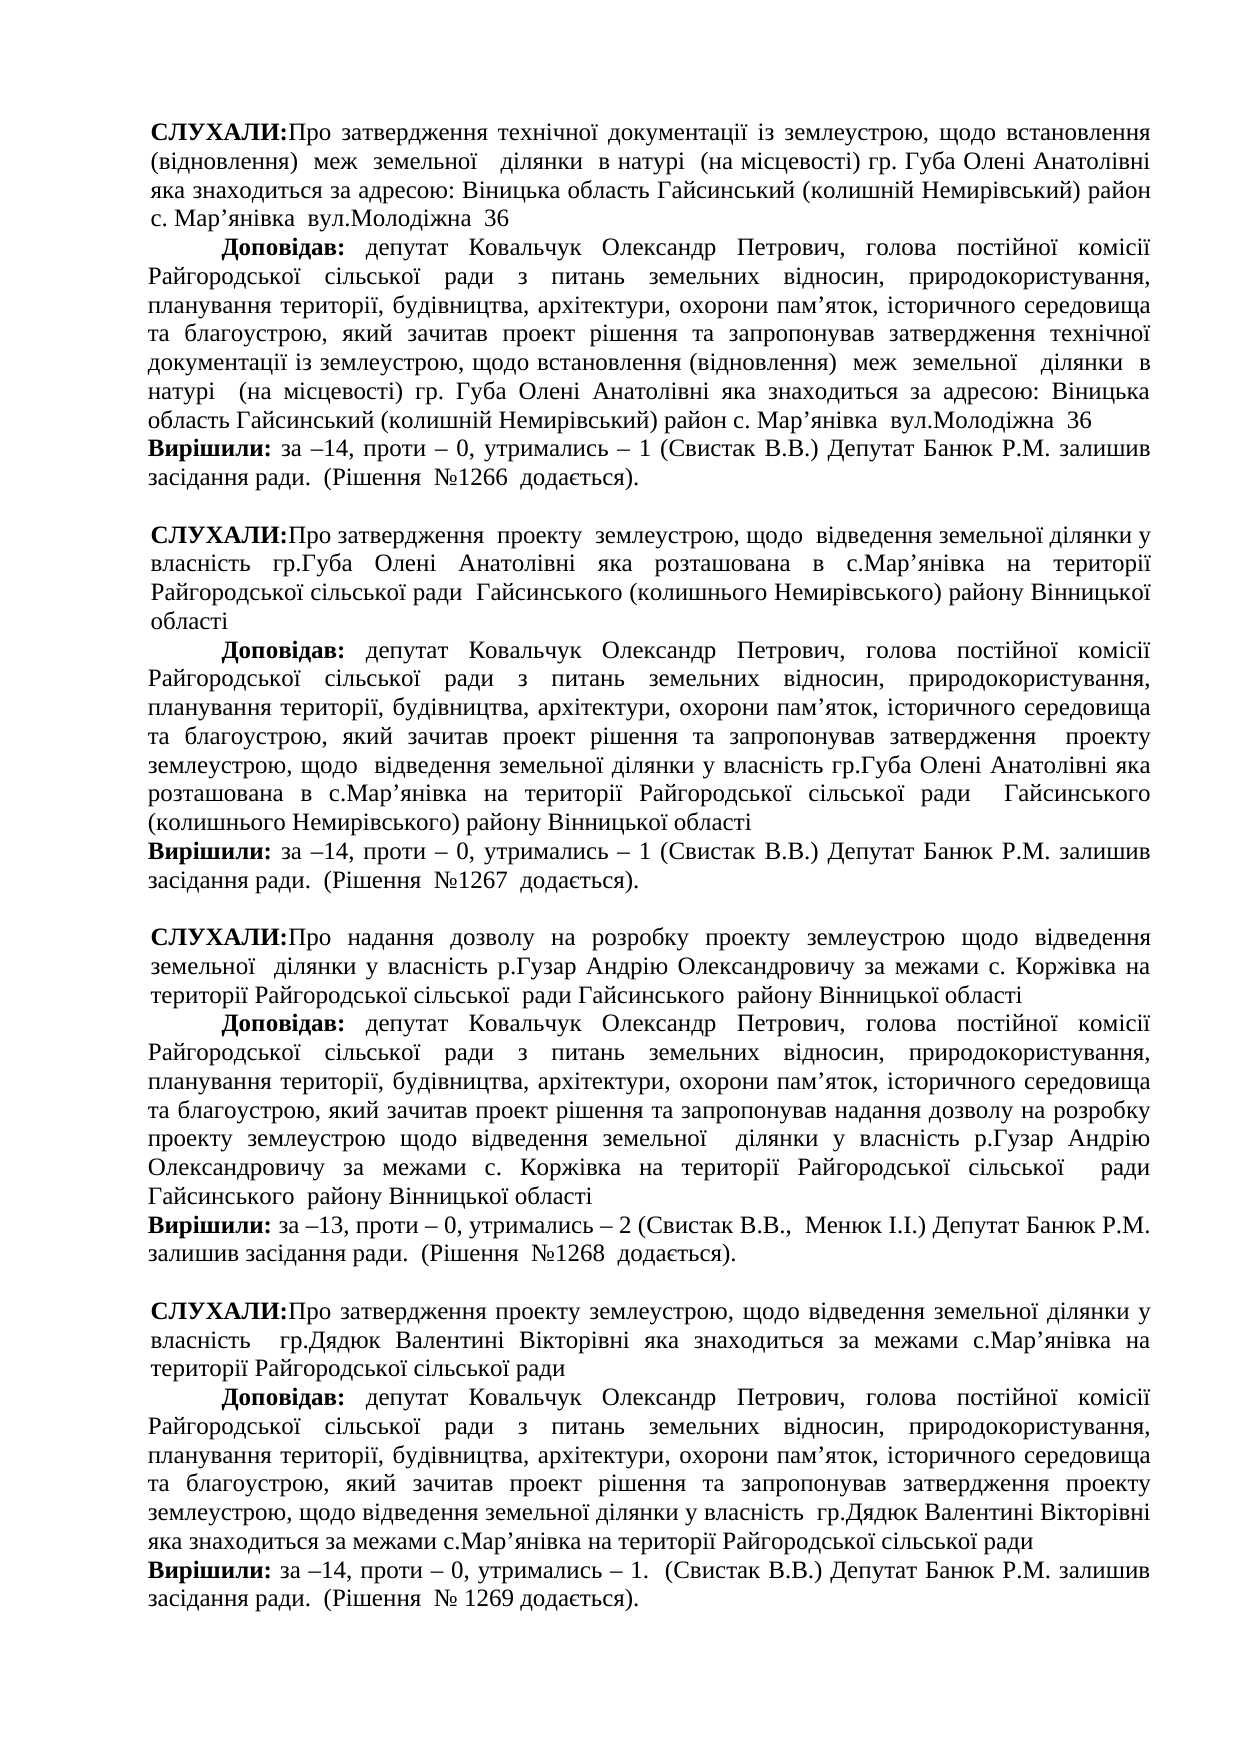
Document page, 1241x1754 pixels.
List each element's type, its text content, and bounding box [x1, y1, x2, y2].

text Доповідав: депутат Ковальчук Олександр Петрович, голова постійної комісії Райгородської сільської ради з питань земельних відносин, природокористування, планування території, будівництва, архітектури, охорони пам’яток, історичного середовища та благоустрою, який зачитав проект рішення та запропонував затвердження проекту землеустрою, щодо відведення земельної ділянки у власність гр.Дядюк Валентині Вікторівні яка знаходиться за межами с.Мар’янівка на території Райгородської сільської ради [148, 1382, 1152, 1555]
text Вирішили: за –13, проти – 0, утримались – 2 (Свистак В.В., Менюк І.І.) Депутат Банюк Р.М. залишив засідання ради. (Рішення №1268 додається). [148, 1210, 1152, 1267]
text СЛУХАЛИ:Про затвердження технічної документації із землеустрою, щодо встановлення (відновлення) меж земельної ділянки в натурі (на місцевості) гр. Губа Олені Анатолівні яка знаходиться за адресою: Віницька область Гайсинський (колишній Немирівський) район с. Мар’янівка вул.Молодіжна 36 [150, 117, 1152, 232]
text СЛУХАЛИ:Про затвердження проекту землеустрою, щодо відведення земельної ділянки у власність гр.Дядюк Валентині Вікторівні яка знаходиться за межами с.Мар’янівка на території Райгородської сільської ради [150, 1296, 1152, 1382]
text СЛУХАЛИ:Про затвердження проекту землеустрою, щодо відведення земельної ділянки у власність гр.Губа Олені Анатолівні яка розташована в с.Мар’янівка на території Райгородської сільської ради Гайсинського (колишнього Немирівського) району Вінницької області [150, 520, 1152, 635]
text Доповідав: депутат Ковальчук Олександр Петрович, голова постійної комісії Райгородської сільської ради з питань земельних відносин, природокористування, планування території, будівництва, архітектури, охорони пам’яток, історичного середовища та благоустрою, який зачитав проект рішення та запропонував затвердження технічної документації із землеустрою, щодо встановлення (відновлення) меж земельної ділянки в натурі (на місцевості) гр. Губа Олені Анатолівні яка знаходиться за адресою: Віницька область Гайсинський (колишній Немирівський) район с. Мар’янівка вул.Молодіжна 36 [148, 232, 1152, 433]
text Доповідав: депутат Ковальчук Олександр Петрович, голова постійної комісії Райгородської сільської ради з питань земельних відносин, природокористування, планування території, будівництва, архітектури, охорони пам’яток, історичного середовища та благоустрою, який зачитав проект рішення та запропонував надання дозволу на розробку проекту землеустрою щодо відведення земельної ділянки у власність р.Гузар Андрію Олександровичу за межами с. Коржівка на території Райгородської сільської ради Гайсинського району Вінницької області [148, 1008, 1152, 1210]
text Вирішили: за –14, проти – 0, утримались – 1 (Свистак В.В.) Депутат Банюк Р.М. залишив засідання ради. (Рішення №1266 додається). [148, 433, 1152, 491]
text Вирішили: за –14, проти – 0, утримались – 1. (Свистак В.В.) Депутат Банюк Р.М. залишив засідання ради. (Рішення № 1269 додається). [148, 1555, 1152, 1612]
text СЛУХАЛИ:Про надання дозволу на розробку проекту землеустрою щодо відведення земельної ділянки у власність р.Гузар Андрію Олександровичу за межами с. Коржівка на території Райгородської сільської ради Гайсинського району Вінницької області [150, 922, 1152, 1008]
text Доповідав: депутат Ковальчук Олександр Петрович, голова постійної комісії Райгородської сільської ради з питань земельних відносин, природокористування, планування території, будівництва, архітектури, охорони пам’яток, історичного середовища та благоустрою, який зачитав проект рішення та запропонував затвердження проекту землеустрою, щодо відведення земельної ділянки у власність гр.Губа Олені Анатолівні яка розташована в с.Мар’янівка на території Райгородської сільської ради Гайсинського (колишнього Немирівського) району Вінницької області [148, 635, 1152, 836]
text Вирішили: за –14, проти – 0, утримались – 1 (Свистак В.В.) Депутат Банюк Р.М. залишив засідання ради. (Рішення №1267 додається). [148, 836, 1152, 893]
